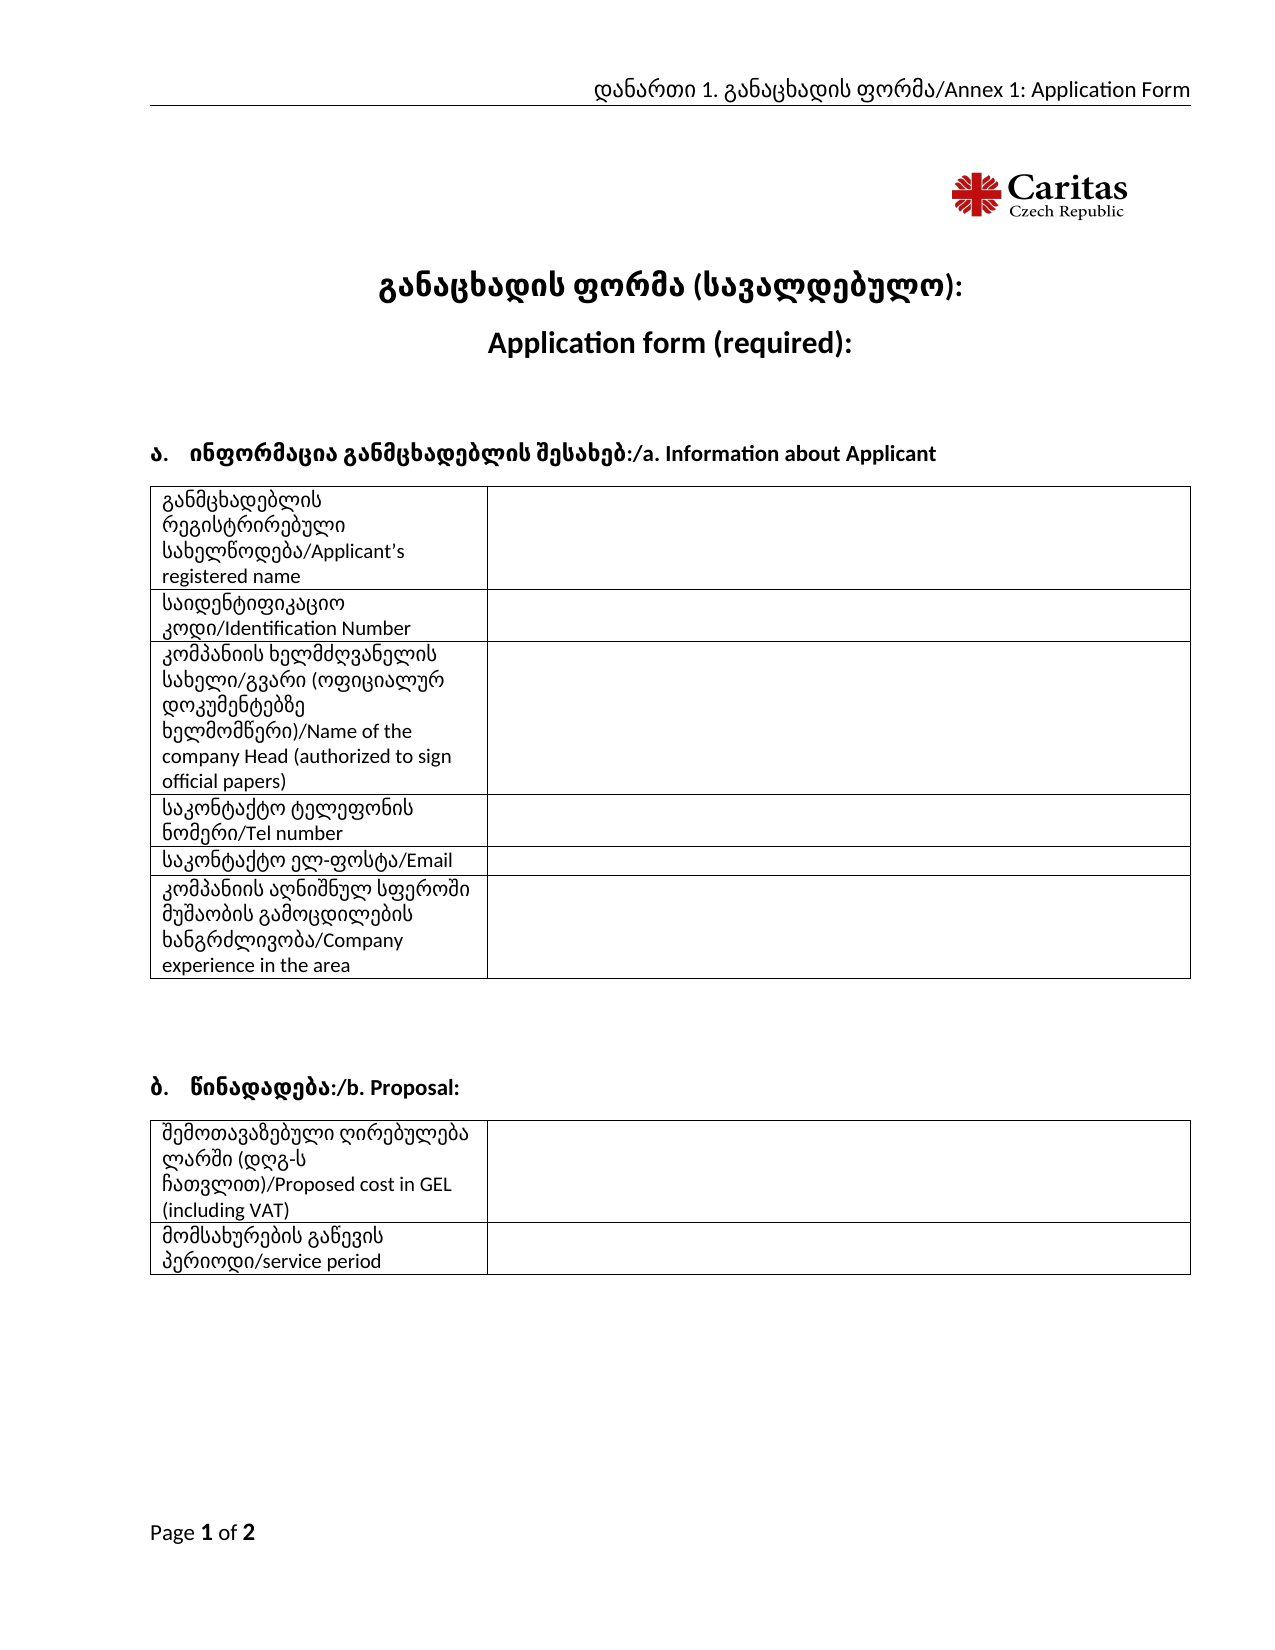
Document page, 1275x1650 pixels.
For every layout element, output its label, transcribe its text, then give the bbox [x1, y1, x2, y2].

table_header შემოთავაზებული ღირებულება ლარში (დღგ-ს ჩათვლით)/Proposed cost in GEL (including VAT) [151, 1121, 487, 1222]
table_cell [488, 590, 1190, 641]
table_header [488, 1121, 1190, 1222]
text Application form (required): [150, 323, 1191, 362]
table_cell [488, 642, 1190, 794]
table_header [488, 487, 1190, 589]
table_cell [488, 1223, 1190, 1274]
table_cell [488, 847, 1190, 875]
table_cell საიდენტიფიკაციო კოდი/Identification Number [151, 590, 487, 641]
text ბ. წინადადება:/b. Proposal: [150, 1073, 1191, 1101]
table_cell კომპანიის აღნიშნულ სფეროში მუშაობის გამოცდილების ხანგრძლივობა/Company experience in the area [151, 876, 487, 978]
table_cell [488, 876, 1190, 978]
table_cell საკონტაქტო ელ-ფოსტა/Email [151, 847, 487, 875]
picture [927, 151, 1152, 238]
text განაცხადის ფორმა (სავალდებულო): [150, 266, 1191, 304]
table_cell მომსახურების გაწევის პერიოდი/service period [151, 1223, 487, 1274]
text ა. ინფორმაცია განმცხადებლის შესახებ:/a. Information about Applicant [150, 439, 1191, 467]
table_cell [488, 795, 1190, 846]
table_cell კომპანიის ხელმძღვანელის სახელი/გვარი (ოფიციალურ დოკუმენტებზე ხელმომწერი)/Name of the company Head (authorized to sign official papers) [151, 642, 487, 794]
table_cell საკონტაქტო ტელეფონის ნომერი/Tel number [151, 795, 487, 846]
table_header განმცხადებლის რეგისტრირებული სახელწოდება/Applicant’s registered name [151, 487, 487, 589]
